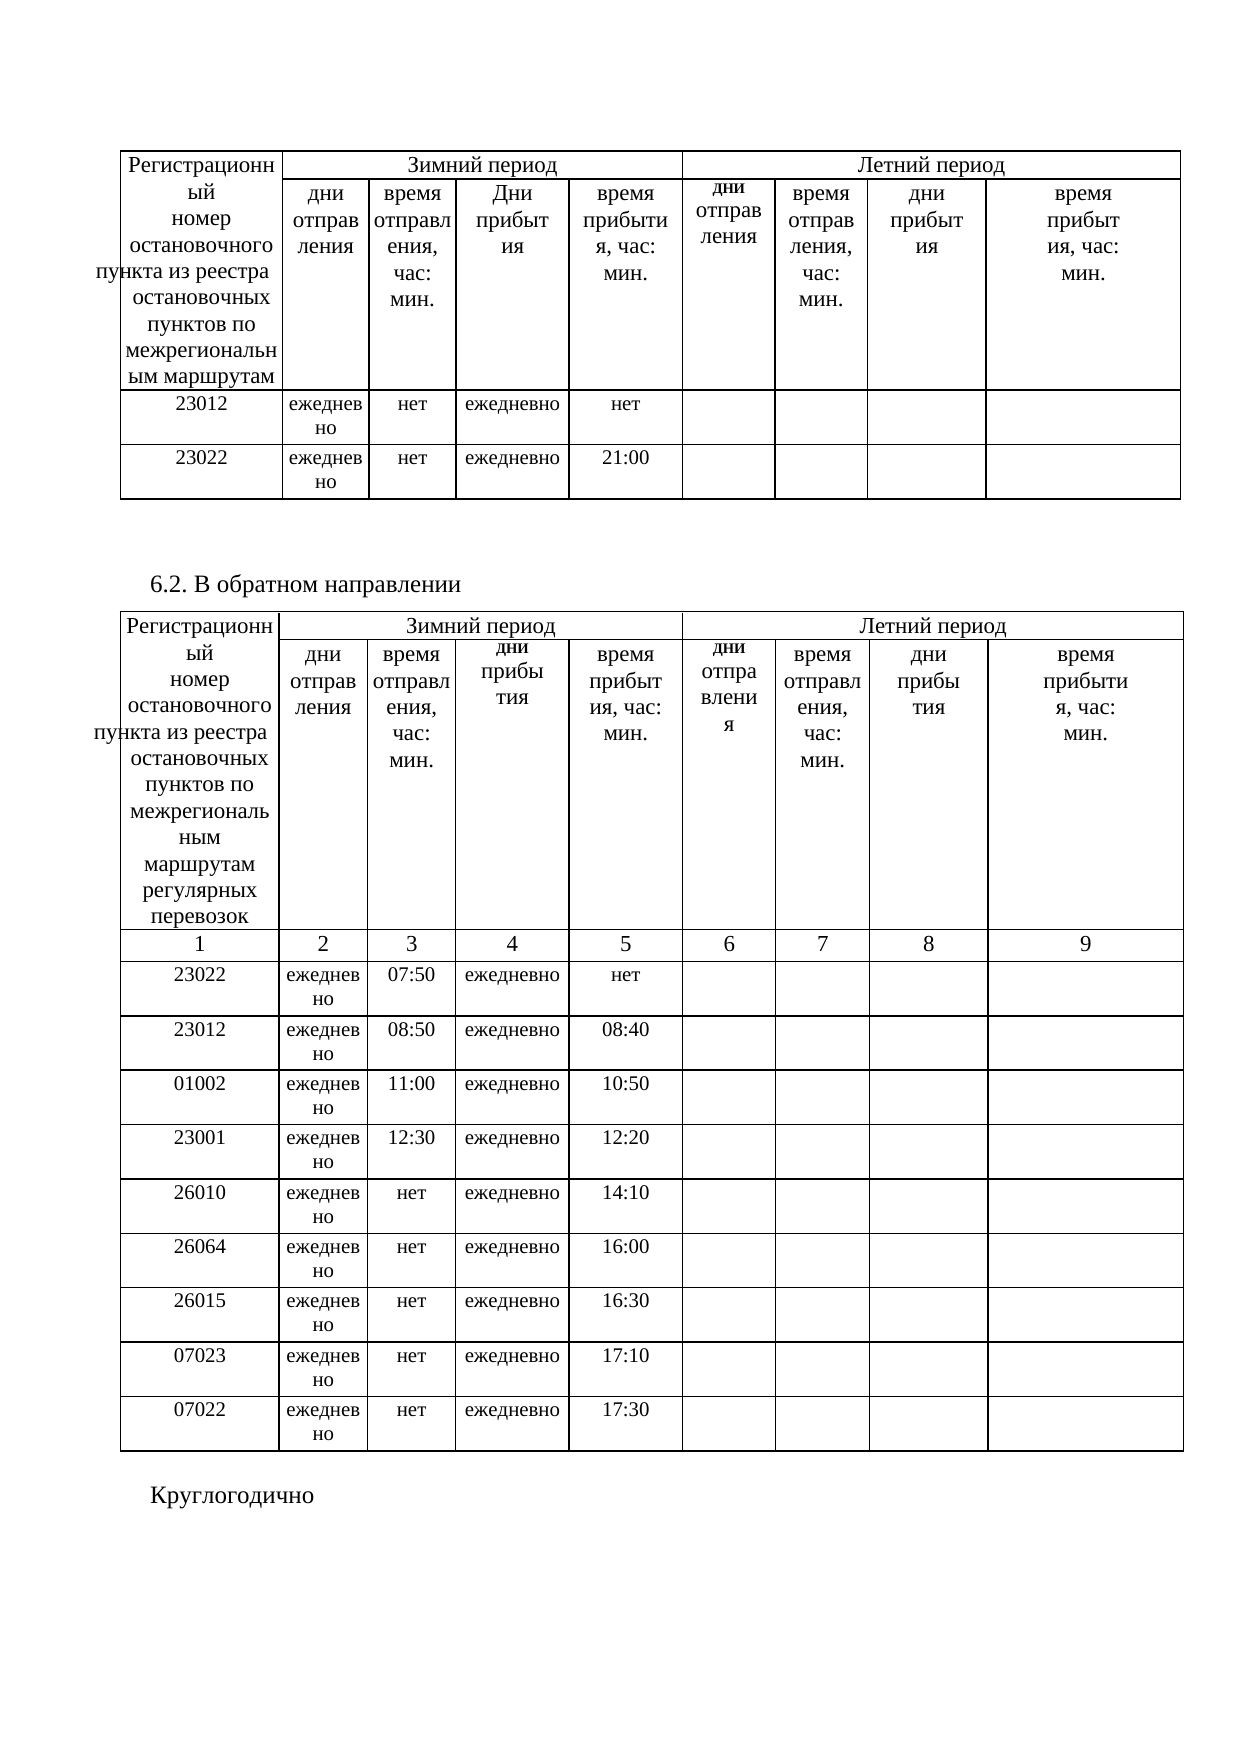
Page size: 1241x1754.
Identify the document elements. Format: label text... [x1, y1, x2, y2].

table_cell [870, 1288, 987, 1341]
table_cell 17:30 [570, 1397, 682, 1450]
table_cell нет [370, 391, 455, 444]
table_cell [870, 1234, 987, 1287]
table_cell 26064 [121, 1234, 278, 1287]
table_cell ежедневно [456, 1071, 568, 1124]
table_cell 23022 [121, 445, 282, 498]
table_cell 07023 [121, 1343, 278, 1396]
table_cell ДНИ отправ ления [683, 180, 774, 389]
table_cell [683, 1288, 775, 1341]
table_header Зимний период [283, 152, 682, 178]
table_cell ежедневно [280, 1397, 367, 1450]
table_cell ежедневно [280, 1288, 367, 1341]
table_cell [989, 1017, 1183, 1069]
table_header Регистрационный номер остановочного пункта из реестра остановочных пунктов по межрегиональным маршрутам регулярных перевозок [121, 152, 282, 389]
table_cell нет [370, 445, 455, 498]
table_cell 21:00 [570, 445, 682, 498]
table_cell 17:10 [570, 1343, 682, 1396]
table_cell [989, 1234, 1183, 1287]
table_cell ежедневно [280, 1180, 367, 1232]
table_cell дни прибы тия [870, 640, 987, 929]
table_cell [683, 1125, 775, 1178]
table_cell 5 [570, 930, 682, 961]
table_cell нет [368, 1343, 455, 1396]
table_cell 26015 [121, 1288, 278, 1341]
table_cell нет [368, 1397, 455, 1450]
table_cell [683, 1071, 775, 1124]
table_cell время прибыти я, час: мин. [570, 180, 682, 389]
table_cell [868, 391, 985, 444]
table_cell 23012 [121, 1017, 278, 1069]
table_header Летний период [683, 612, 1183, 639]
table_cell 07:50 [368, 962, 455, 1015]
table_cell дни отправ ления [280, 640, 367, 929]
table_cell ежедневно [456, 1125, 568, 1178]
table_cell 08:40 [570, 1017, 682, 1069]
table_cell время прибыт ия, час: мин. [987, 180, 1180, 389]
text 6.2. В обратном направлении [150, 569, 1090, 598]
table_cell 23001 [121, 1125, 278, 1178]
table_cell ежедневно [283, 445, 368, 498]
table_cell [776, 1017, 869, 1069]
table_cell ежедневно [280, 1017, 367, 1069]
table_cell 16:30 [570, 1288, 682, 1341]
table_cell 08:50 [368, 1017, 455, 1069]
table_cell 07022 [121, 1397, 278, 1450]
table_cell ежедневно [457, 445, 568, 498]
table_cell 14:10 [570, 1180, 682, 1232]
table_cell ДНИ прибы тия [456, 640, 568, 929]
table_cell нет [368, 1180, 455, 1232]
table_cell ежедневно [456, 1343, 568, 1396]
text Круглогодично [150, 1480, 1090, 1509]
table_cell нет [570, 962, 682, 1015]
table_cell время отправ ления, час: мин. [776, 180, 867, 389]
table_cell [683, 1180, 775, 1232]
table_cell ежедневно [280, 1343, 367, 1396]
table_cell дни отправ ления [283, 180, 368, 389]
table_header Регистрационный номер остановочного пункта из реестра остановочных пунктов по межрегиональным маршрутам регулярных перевозок [121, 612, 279, 929]
table_cell 26010 [121, 1180, 278, 1232]
table_cell ежедневно [280, 1125, 367, 1178]
table_cell нет [368, 1234, 455, 1287]
table_cell [683, 445, 774, 498]
table_header Летний период [683, 152, 1180, 178]
table_cell ежедневно [280, 1071, 367, 1124]
table_cell [870, 1017, 987, 1069]
table_cell [776, 1071, 869, 1124]
table_cell [989, 1343, 1183, 1396]
table_cell ежедневно [280, 1234, 367, 1287]
table_cell 23012 [121, 391, 282, 444]
table_cell [776, 1125, 869, 1178]
table_cell [987, 445, 1180, 498]
table_cell 3 [368, 930, 455, 961]
table_cell 12:30 [368, 1125, 455, 1178]
table_cell ежедневно [456, 1288, 568, 1341]
table_cell [870, 962, 987, 1015]
table_cell 11:00 [368, 1071, 455, 1124]
table_cell [683, 962, 775, 1015]
table_cell 1 [121, 930, 278, 961]
table_cell 10:50 [570, 1071, 682, 1124]
table_cell 6 [683, 930, 775, 961]
table_cell время отправл ения, час: мин. [368, 640, 455, 929]
table_cell ежедневно [456, 1234, 568, 1287]
table_cell ежедневно [283, 391, 368, 444]
table_cell [683, 1017, 775, 1069]
table_cell [776, 1288, 869, 1341]
table_header Зимний период [280, 612, 682, 639]
table_cell ежедневно [456, 1397, 568, 1450]
table_cell 23022 [121, 962, 278, 1015]
table_cell [989, 1180, 1183, 1232]
table_cell [776, 1180, 869, 1232]
table_cell ДНИ отпра влени я [683, 640, 775, 929]
table_cell время прибыт ия, час: мин. [570, 640, 682, 929]
table_cell 12:20 [570, 1125, 682, 1178]
table_cell [989, 1125, 1183, 1178]
table_cell [989, 962, 1183, 1015]
table_cell время отправл ения, час: мин. [370, 180, 455, 389]
table_cell ежедневно [280, 962, 367, 1015]
table_cell время отправл ения, час: мин. [776, 640, 869, 929]
table_cell 8 [870, 930, 987, 961]
table_cell ежедневно [456, 962, 568, 1015]
table_cell [683, 1397, 775, 1450]
table_cell 9 [989, 930, 1183, 961]
table_cell [870, 1180, 987, 1232]
table_cell [868, 445, 985, 498]
table_cell [776, 445, 867, 498]
table_cell 7 [776, 930, 869, 961]
table_cell [989, 1071, 1183, 1124]
table_cell [989, 1397, 1183, 1450]
table_cell [987, 391, 1180, 444]
table_cell [870, 1343, 987, 1396]
table_cell дни прибыт ия [868, 180, 985, 389]
table_cell [870, 1071, 987, 1124]
table_cell 01002 [121, 1071, 278, 1124]
table_cell 4 [456, 930, 568, 961]
table_cell нет [368, 1288, 455, 1341]
table_cell [683, 1234, 775, 1287]
table_cell [870, 1397, 987, 1450]
table_cell [683, 391, 774, 444]
table_cell [776, 391, 867, 444]
table_cell ежедневно [456, 1017, 568, 1069]
table_cell [776, 962, 869, 1015]
table_cell [870, 1125, 987, 1178]
table_cell 16:00 [570, 1234, 682, 1287]
table_cell [776, 1234, 869, 1287]
table_cell [776, 1397, 869, 1450]
table_cell ежедневно [457, 391, 568, 444]
table_cell нет [570, 391, 682, 444]
table_cell [683, 1343, 775, 1396]
table_cell время прибыти я, час: мин. [989, 640, 1183, 929]
table_cell Дни прибыт ия [457, 180, 568, 389]
table_cell 2 [280, 930, 367, 961]
table_cell [989, 1288, 1183, 1341]
table_cell [776, 1343, 869, 1396]
table_cell ежедневно [456, 1180, 568, 1232]
